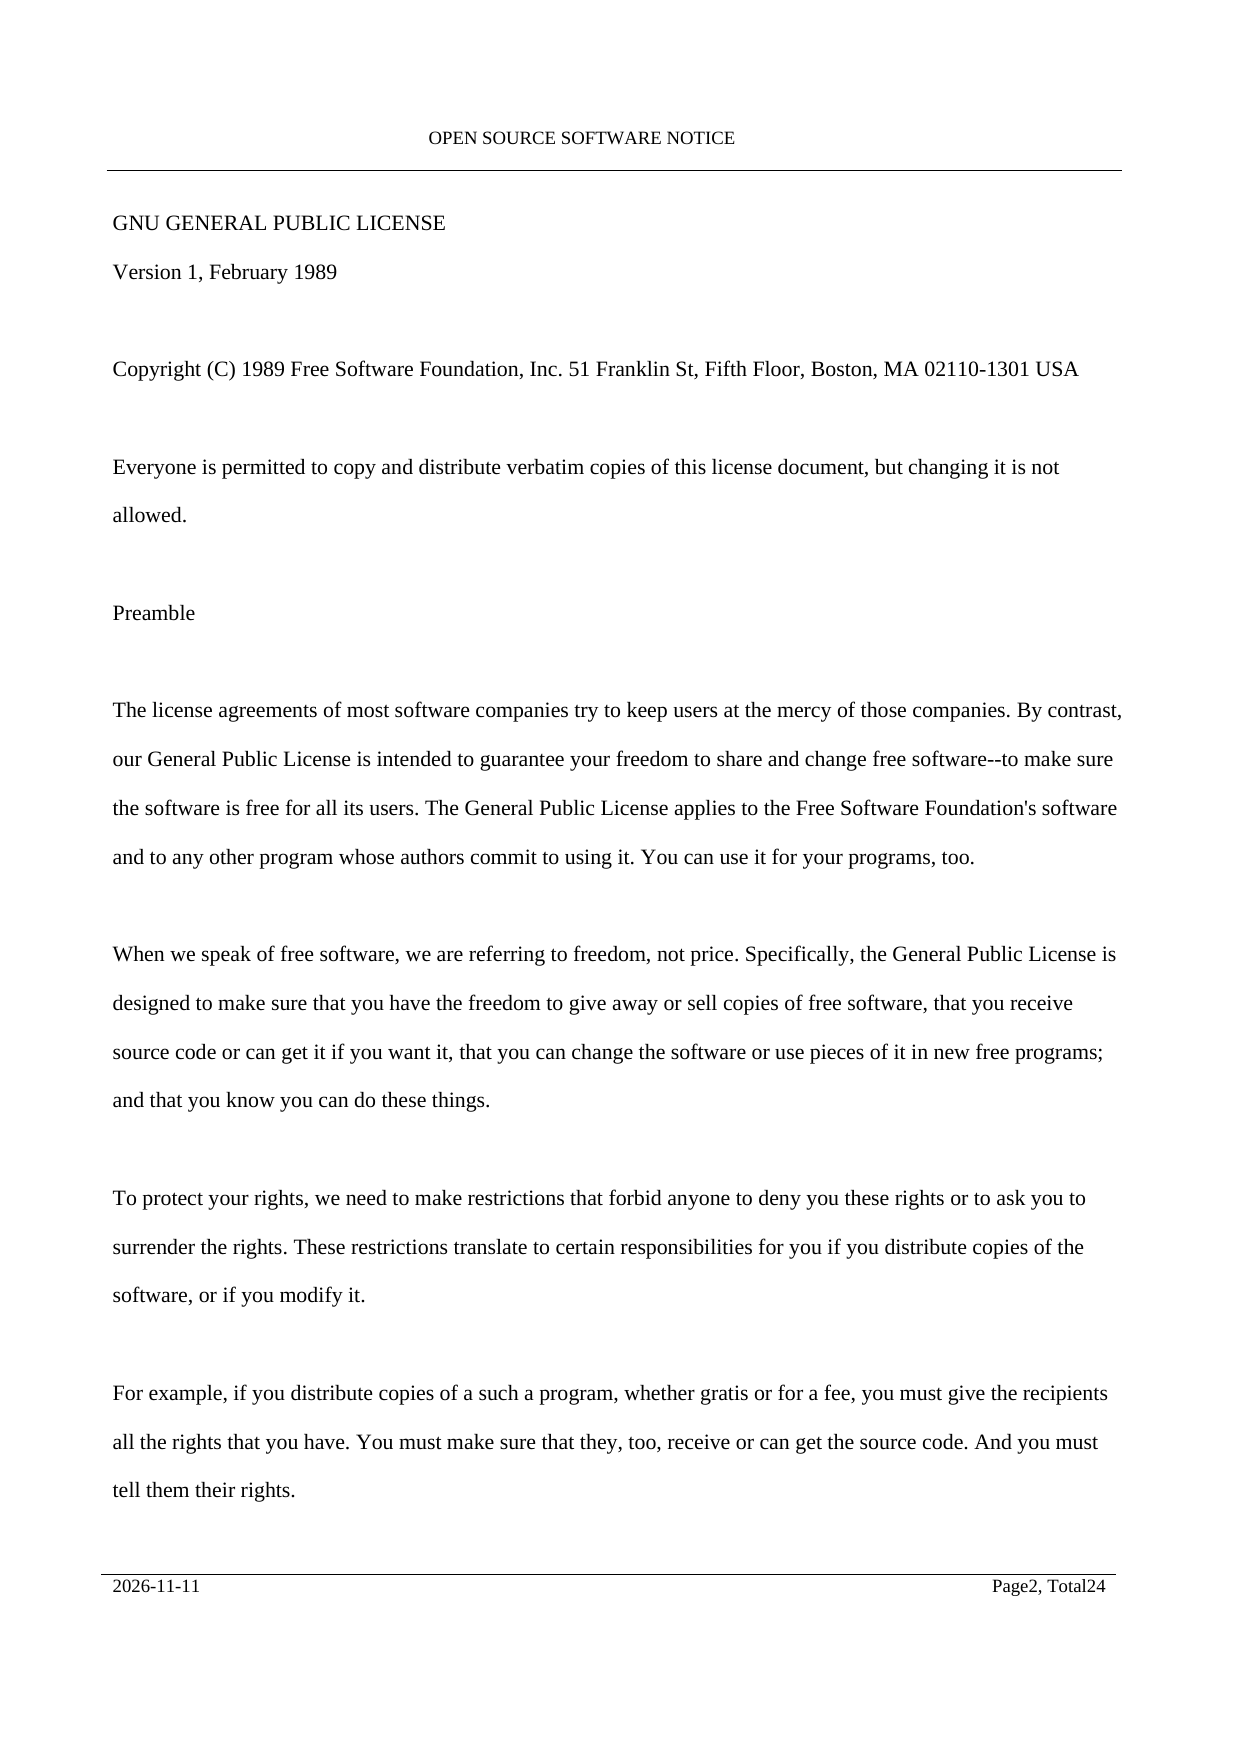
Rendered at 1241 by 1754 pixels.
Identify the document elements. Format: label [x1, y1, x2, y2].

text [112, 206, 1128, 1506]
